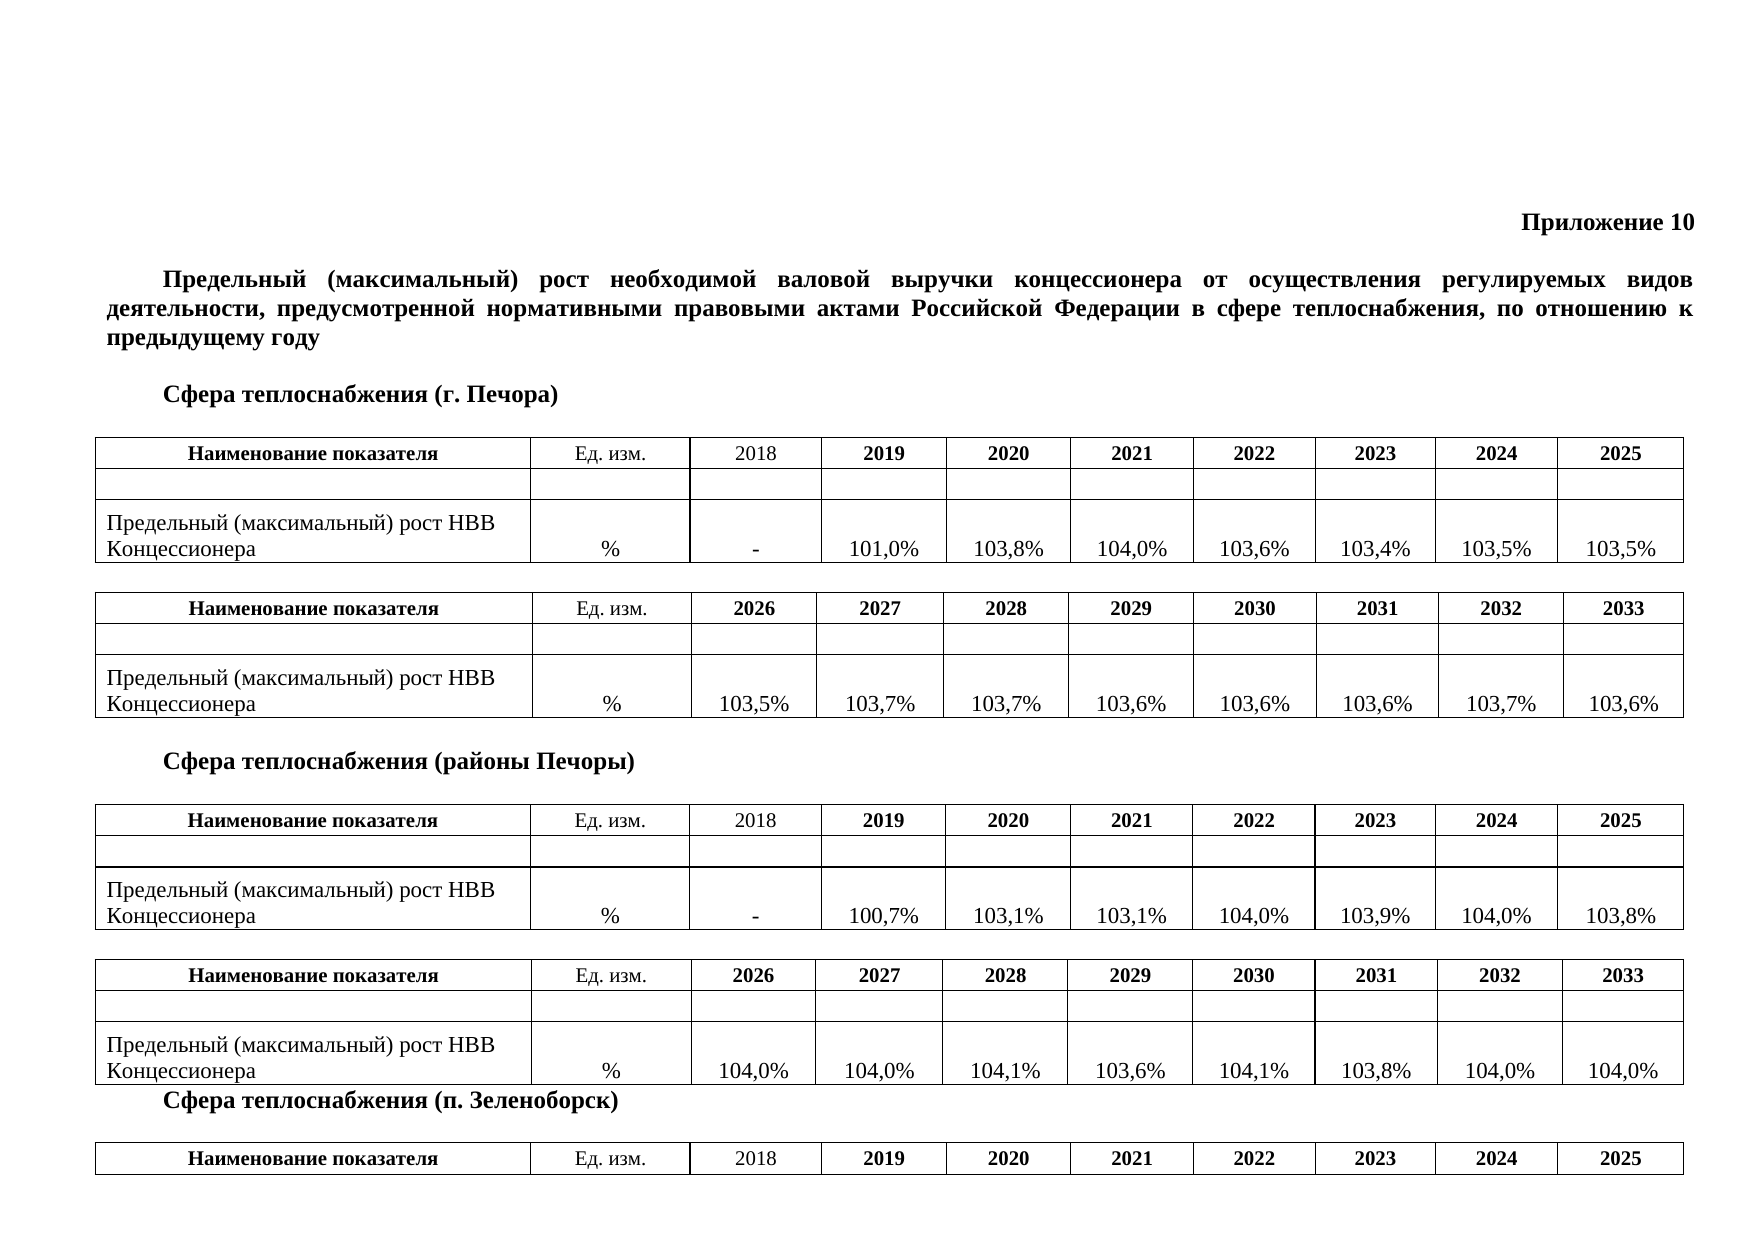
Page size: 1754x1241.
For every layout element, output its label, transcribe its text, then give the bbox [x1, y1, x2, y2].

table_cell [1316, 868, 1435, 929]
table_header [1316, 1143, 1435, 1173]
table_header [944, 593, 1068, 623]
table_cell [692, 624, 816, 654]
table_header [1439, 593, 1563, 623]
text Сфера теплоснабжения (п. Зеленоборск) [106, 1085, 1695, 1113]
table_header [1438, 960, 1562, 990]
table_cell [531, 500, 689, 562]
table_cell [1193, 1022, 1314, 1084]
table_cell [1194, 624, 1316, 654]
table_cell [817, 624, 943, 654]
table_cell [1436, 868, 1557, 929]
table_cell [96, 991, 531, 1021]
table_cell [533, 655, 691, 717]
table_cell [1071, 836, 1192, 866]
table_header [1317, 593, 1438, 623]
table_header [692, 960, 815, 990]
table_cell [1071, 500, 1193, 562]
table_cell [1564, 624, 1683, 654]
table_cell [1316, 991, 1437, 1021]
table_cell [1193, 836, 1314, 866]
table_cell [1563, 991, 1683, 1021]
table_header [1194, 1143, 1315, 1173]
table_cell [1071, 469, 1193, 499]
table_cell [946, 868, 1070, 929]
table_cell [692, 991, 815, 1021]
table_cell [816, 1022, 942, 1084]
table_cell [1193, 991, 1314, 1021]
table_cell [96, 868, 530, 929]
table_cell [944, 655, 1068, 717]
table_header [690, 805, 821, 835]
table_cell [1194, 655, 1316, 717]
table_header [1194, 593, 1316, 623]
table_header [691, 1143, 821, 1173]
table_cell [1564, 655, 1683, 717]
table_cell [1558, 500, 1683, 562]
text Сфера теплоснабжения (районы Печоры) [106, 746, 1695, 775]
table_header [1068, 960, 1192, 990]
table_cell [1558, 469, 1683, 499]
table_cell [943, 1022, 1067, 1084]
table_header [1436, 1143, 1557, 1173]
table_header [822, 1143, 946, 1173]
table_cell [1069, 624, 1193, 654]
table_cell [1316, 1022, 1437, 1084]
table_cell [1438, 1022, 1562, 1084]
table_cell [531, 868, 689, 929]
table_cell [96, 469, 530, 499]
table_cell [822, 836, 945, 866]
text Предельный (максимальный) рост необходимой валовой выручки концессионера от осуществления регулируемых видов деятельности, предусмотренной нормативными правовыми актами Российской Федерации в сфере теплоснабжения, по отношению к предыдущему году [106, 264, 1695, 351]
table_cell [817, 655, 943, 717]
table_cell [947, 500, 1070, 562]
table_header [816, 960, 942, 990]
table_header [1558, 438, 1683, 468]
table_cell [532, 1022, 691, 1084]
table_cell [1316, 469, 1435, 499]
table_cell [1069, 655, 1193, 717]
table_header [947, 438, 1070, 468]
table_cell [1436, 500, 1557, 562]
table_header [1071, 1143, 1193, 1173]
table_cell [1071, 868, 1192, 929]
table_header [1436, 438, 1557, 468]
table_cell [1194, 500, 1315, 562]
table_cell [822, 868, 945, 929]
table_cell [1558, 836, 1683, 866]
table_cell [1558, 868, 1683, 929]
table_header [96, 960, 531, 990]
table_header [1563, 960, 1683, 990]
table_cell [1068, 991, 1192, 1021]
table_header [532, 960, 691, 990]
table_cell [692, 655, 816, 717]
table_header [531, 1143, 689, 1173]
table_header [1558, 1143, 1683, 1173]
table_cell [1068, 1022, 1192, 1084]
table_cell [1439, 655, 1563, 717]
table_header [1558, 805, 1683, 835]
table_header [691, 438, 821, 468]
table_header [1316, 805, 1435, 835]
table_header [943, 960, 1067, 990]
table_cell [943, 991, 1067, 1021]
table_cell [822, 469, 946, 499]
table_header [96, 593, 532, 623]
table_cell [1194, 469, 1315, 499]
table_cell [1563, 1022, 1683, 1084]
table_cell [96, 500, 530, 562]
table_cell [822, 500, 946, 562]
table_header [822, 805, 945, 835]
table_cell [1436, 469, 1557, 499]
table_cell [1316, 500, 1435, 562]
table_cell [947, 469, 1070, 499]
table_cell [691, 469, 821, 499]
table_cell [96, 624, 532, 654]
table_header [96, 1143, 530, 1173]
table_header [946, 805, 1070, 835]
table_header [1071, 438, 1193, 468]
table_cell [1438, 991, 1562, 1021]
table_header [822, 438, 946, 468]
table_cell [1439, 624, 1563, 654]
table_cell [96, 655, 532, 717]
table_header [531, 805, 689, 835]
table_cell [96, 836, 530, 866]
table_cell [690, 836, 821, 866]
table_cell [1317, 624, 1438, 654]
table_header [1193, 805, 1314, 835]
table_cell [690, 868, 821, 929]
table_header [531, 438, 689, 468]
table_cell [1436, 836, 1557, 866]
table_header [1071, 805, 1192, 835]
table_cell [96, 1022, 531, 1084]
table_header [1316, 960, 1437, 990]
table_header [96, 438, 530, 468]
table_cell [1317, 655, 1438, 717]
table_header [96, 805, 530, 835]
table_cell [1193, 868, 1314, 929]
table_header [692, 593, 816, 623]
text Приложение 10 [106, 207, 1695, 236]
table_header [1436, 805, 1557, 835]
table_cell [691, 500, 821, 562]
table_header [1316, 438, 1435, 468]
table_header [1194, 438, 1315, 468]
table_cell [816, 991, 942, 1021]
text Сфера теплоснабжения (г. Печора) [106, 379, 1695, 408]
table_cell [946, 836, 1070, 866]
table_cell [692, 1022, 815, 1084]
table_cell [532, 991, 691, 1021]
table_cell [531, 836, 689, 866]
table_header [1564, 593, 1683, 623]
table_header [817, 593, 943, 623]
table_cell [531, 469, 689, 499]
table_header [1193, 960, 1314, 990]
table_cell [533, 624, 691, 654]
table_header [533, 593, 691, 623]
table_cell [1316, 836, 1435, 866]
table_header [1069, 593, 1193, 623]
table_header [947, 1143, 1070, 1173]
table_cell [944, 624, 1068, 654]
